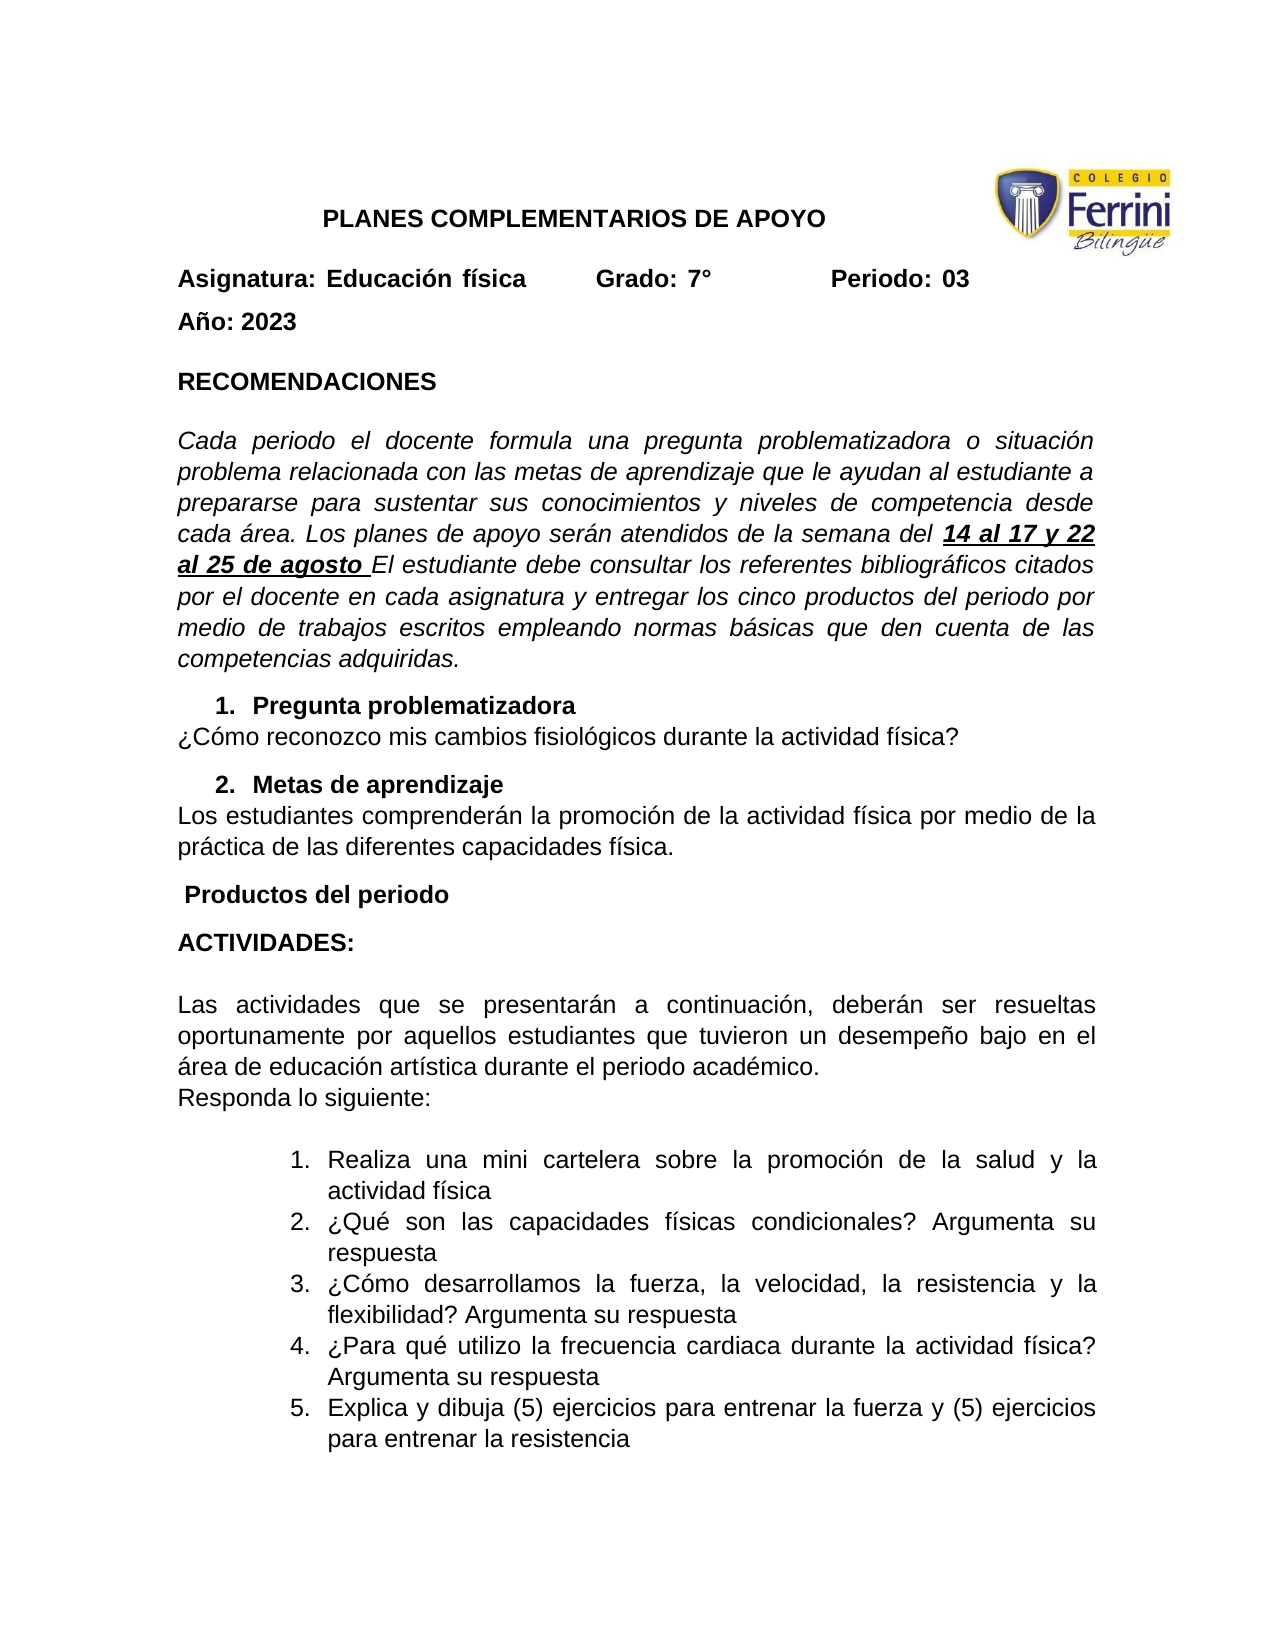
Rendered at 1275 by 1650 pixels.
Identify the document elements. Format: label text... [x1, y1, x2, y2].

text Asignatura: Educación física Grado: 7° Periodo: 03 Año: 2023 [177, 263, 1098, 335]
list Realiza una mini cartelera sobre la promoción de la salud y la actividad física [290, 1145, 1098, 1204]
text Cada periodo el docente formula una pregunta problematizadora o situación problema relacionada con las metas de aprendizaje que le ayudan al estudiante a prepararse para sustentar sus conocimientos y niveles de competencia desde cada área. Los planes de apoyo serán atendidos de la semana del 14 al 17 y 22 al 25 de agosto El estudiante debe consultar los referentes bibliográficos citados por el docente en cada asignatura y entregar los cinco productos del periodo por medio de trabajos escritos empleando normas básicas que den cuenta de las competencias adquiridas. [177, 426, 1098, 672]
text Responda lo siguiente: [177, 1083, 1098, 1111]
list Pregunta problematizadora [215, 691, 1098, 720]
text ACTIVIDADES: [177, 927, 1098, 956]
list ¿Para qué utilizo la frecuencia cardiaca durante la actividad física? Argumenta su respuesta [290, 1331, 1098, 1391]
list ¿Qué son las capacidades físicas condicionales? Argumenta su respuesta [290, 1207, 1098, 1267]
text Las actividades que se presentarán a continuación, deberán ser resueltas oportunamente por aquellos estudiantes que tuvieron un desempeño bajo en el área de educación artística durante el periodo académico. [177, 989, 1098, 1080]
picture [971, 147, 1189, 269]
list Metas de aprendizaje [215, 770, 1098, 799]
text PLANES COMPLEMENTARIOS DE APOYO [177, 204, 971, 232]
text RECOMENDACIONES [177, 366, 1098, 395]
list Explica y dibuja (5) ejercicios para entrenar la fuerza y (5) ejercicios para entrenar la resistencia [290, 1393, 1098, 1453]
list ¿Cómo desarrollamos la fuerza, la velocidad, la resistencia y la flexibilidad? Argumenta su respuesta [290, 1269, 1098, 1329]
text ¿Cómo reconozco mis cambios fisiológicos durante la actividad física? [177, 722, 1098, 751]
text Los estudiantes comprenderán la promoción de la actividad física por medio de la práctica de las diferentes capacidades física. [177, 830, 1098, 861]
text Productos del periodo [184, 880, 1098, 908]
